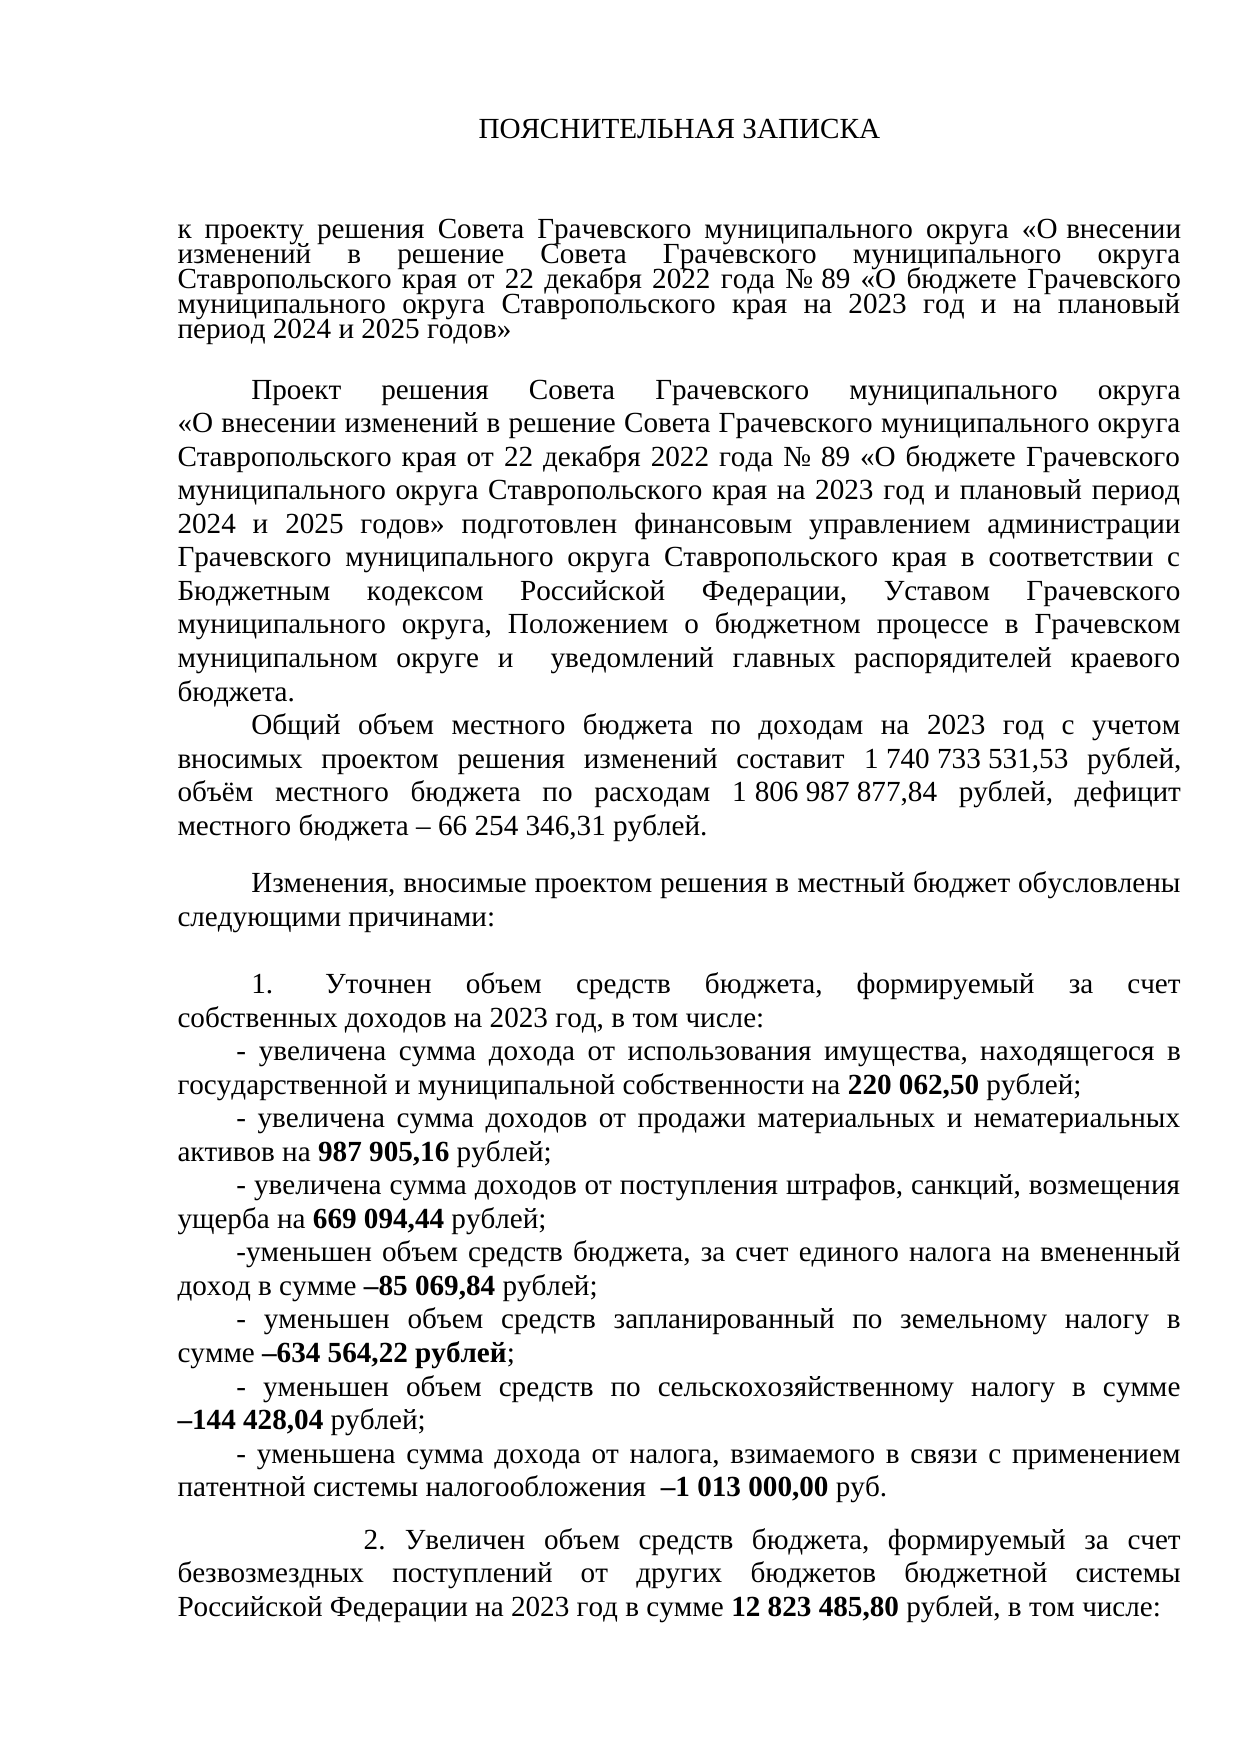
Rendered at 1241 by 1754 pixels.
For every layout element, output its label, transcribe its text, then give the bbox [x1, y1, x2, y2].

text -уменьшен объем средств бюджета, за счет единого налога на вмененный доход в сумме –85 069,84 рублей; [177, 1234, 1181, 1302]
text Изменения, вносимые проектом решения в местный бюджет обусловлены следующими причинами: [177, 866, 1181, 933]
text к проекту решения Совета Грачевского муниципального округа «О внесении изменений в решение Совета Грачевского муниципального округа Ставропольского края от 22 декабря 2022 года № 89 «О бюджете Грачевского муниципального округа Ставропольского края на 2023 год и на плановый период 2024 и 2025 годов» [177, 218, 1181, 343]
list - увеличена сумма доходов от поступления штрафов, санкций, возмещения ущерба на 669 094,44 рублей; [177, 1167, 1181, 1234]
list - увеличена сумма дохода от использования имущества, находящегося в государственной и муниципальной собственности на 220 062,50 рублей; [177, 1033, 1181, 1100]
text Общий объем местного бюджета по доходам на 2023 год с учетом вносимых проектом решения изменений составит 1 740 733 531,53 рублей, объём местного бюджета по расходам 1 806 987 877,84 рублей, дефицит местного бюджета – 66 254 346,31 рублей. [177, 707, 1181, 841]
text - уменьшен объем средств по сельскохозяйственному налогу в сумме –144 428,04 рублей; [177, 1369, 1181, 1436]
text - уменьшена сумма дохода от налога, взимаемого в связи с применением патентной системы налогообложения –1 013 000,00 руб. [177, 1436, 1181, 1503]
text 2. Увеличен объем средств бюджета, формируемый за счет безвозмездных поступлений от других бюджетов бюджетной системы Российской Федерации на 2023 год в сумме 12 823 485,80 рублей, в том числе: [177, 1522, 1181, 1623]
text - уменьшен объем средств запланированный по земельному налогу в сумме –634 564,22 рублей; [177, 1302, 1181, 1369]
list - увеличена сумма доходов от продажи материальных и нематериальных активов на 987 905,16 рублей; [177, 1100, 1181, 1167]
text Проект решения Совета Грачевского муниципального округа «О внесении изменений в решение Совета Грачевского муниципального округа Ставропольского края от 22 декабря 2022 года № 89 «О бюджете Грачевского муниципального округа Ставропольского края на 2023 год и плановый период 2024 и 2025 годов» подготовлен финансовым управлением администрации Грачевского муниципального округа Ставропольского края в соответствии с Бюджетным кодексом Российской Федерации, Уставом Грачевского муниципального округа, Положением о бюджетном процессе в Грачевском муниципальном округе и уведомлений главных распорядителей краевого бюджета. [177, 372, 1181, 707]
text ПОЯСНИТЕЛЬНАЯ ЗАПИСКА [177, 118, 1181, 143]
list Уточнен объем средств бюджета, формируемый за счет собственных доходов на 2023 год, в том числе: [177, 966, 1181, 1033]
